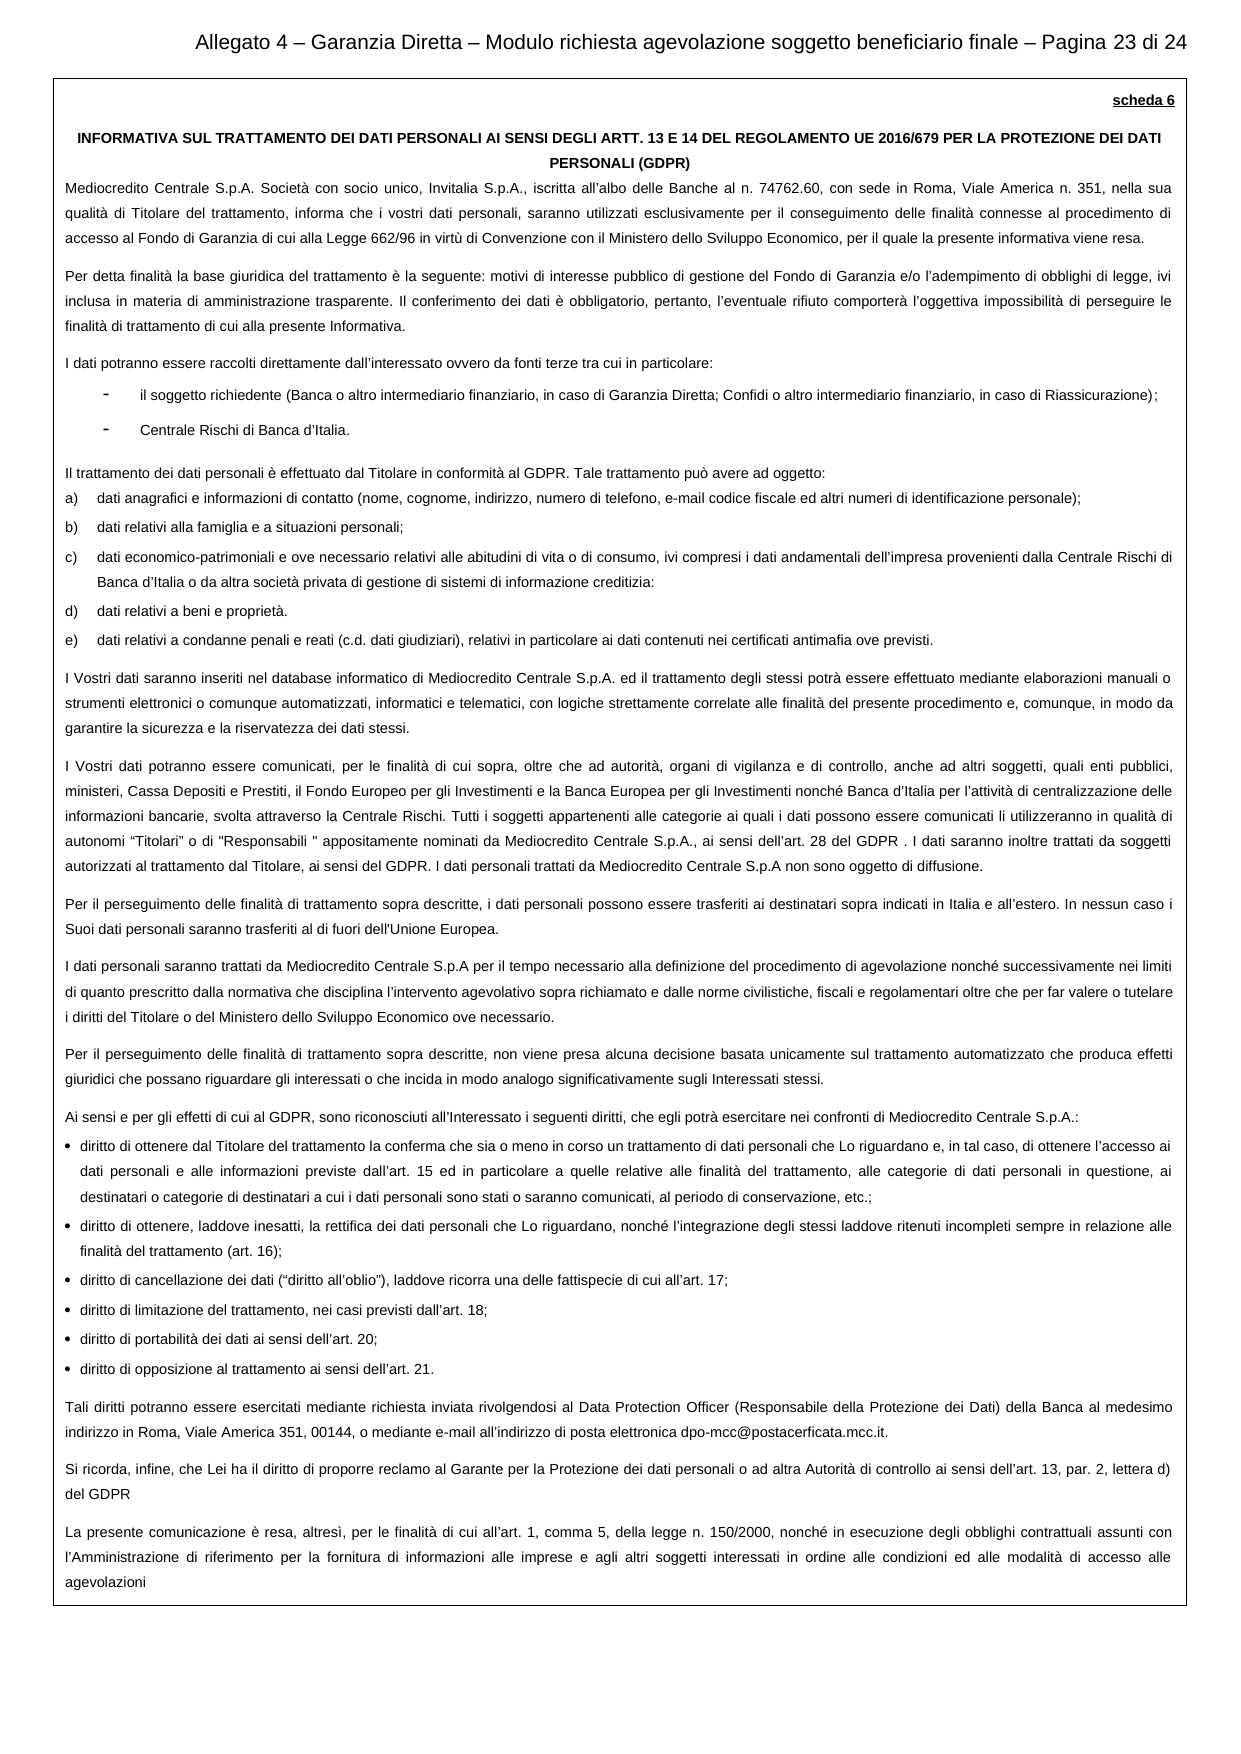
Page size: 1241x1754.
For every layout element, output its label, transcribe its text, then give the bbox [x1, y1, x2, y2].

table_header scheda 6 INFORMATIVA SUL TRATTAMENTO DEI DATI PERSONALI AI SENSI DEGLI ARTT. 13 E 14 DEL REGOLAMENTO UE 2016/679 PER LA PROTEZIONE DEI DATI PERSONALI (GDPR) Mediocredito Centrale S.p.A. Società con socio unico, Invitalia S.p.A., iscritta all’albo delle Banche al n. 74762.60, con sede in Roma, Viale America n. 351, nella sua qualità di Titolare del trattamento, informa che i vostri dati personali, saranno utilizzati esclusivamente per il conseguimento delle finalità connesse al procedimento di accesso al Fondo di Garanzia di cui alla Legge 662/96 in virtù di Convenzione con il Ministero dello Sviluppo Economico, per il quale la presente informativa viene resa. Per detta finalità la base giuridica del trattamento è la seguente: motivi di interesse pubblico di gestione del Fondo di Garanzia e/o l’adempimento di obblighi di legge, ivi inclusa in materia di amministrazione trasparente. Il conferimento dei dati è obbligatorio, pertanto, l’eventuale rifiuto comporterà l’oggettiva impossibilità di perseguire le finalità di trattamento di cui alla presente Informativa. I dati potranno essere raccolti direttamente dall’interessato ovvero da fonti terze tra cui in particolare: il soggetto richiedente (Banca o altro intermediario finanziario, in caso di Garanzia Diretta; Confidi o altro intermediario finanziario, in caso di Riassicurazione); Centrale Rischi di Banca d’Italia. Il trattamento dei dati personali è effettuato dal Titolare in conformità al GDPR. Tale trattamento può avere ad oggetto: dati anagrafici e informazioni di contatto (nome, cognome, indirizzo, numero di telefono, e-mail codice fiscale ed altri numeri di identificazione personale); dati relativi alla famiglia e a situazioni personali; dati economico-patrimoniali e ove necessario relativi alle abitudini di vita o di consumo, ivi compresi i dati andamentali dell’impresa provenienti dalla Centrale Rischi di Banca d’Italia o da altra società privata di gestione di sistemi di informazione creditizia: dati relativi a beni e proprietà. dati relativi a condanne penali e reati (c.d. dati giudiziari), relativi in particolare ai dati contenuti nei certificati antimafia ove previsti. I Vostri dati saranno inseriti nel database informatico di Mediocredito Centrale S.p.A. ed il trattamento degli stessi potrà essere effettuato mediante elaborazioni manuali o strumenti elettronici o comunque automatizzati, informatici e telematici, con logiche strettamente correlate alle finalità del presente procedimento e, comunque, in modo da garantire la sicurezza e la riservatezza dei dati stessi. I Vostri dati potranno essere comunicati, per le finalità di cui sopra, oltre che ad autorità, organi di vigilanza e di controllo, anche ad altri soggetti, quali enti pubblici, ministeri, Cassa Depositi e Prestiti, il Fondo Europeo per gli Investimenti e la Banca Europea per gli Investimenti nonché Banca d’Italia per l’attività di centralizzazione delle informazioni bancarie, svolta attraverso la Centrale Rischi. Tutti i soggetti appartenenti alle categorie ai quali i dati possono essere comunicati li utilizzeranno in qualità di autonomi “Titolari” o di "Responsabili " appositamente nominati da Mediocredito Centrale S.p.A., ai sensi dell’art. 28 del GDPR . I dati saranno inoltre trattati da soggetti autorizzati al trattamento dal Titolare, ai sensi del GDPR. I dati personali trattati da Mediocredito Centrale S.p.A non sono oggetto di diffusione. Per il perseguimento delle finalità di trattamento sopra descritte, i dati personali possono essere trasferiti ai destinatari sopra indicati in Italia e all’estero. In nessun caso i Suoi dati personali saranno trasferiti al di fuori dell'Unione Europea. I dati personali saranno trattati da Mediocredito Centrale S.p.A per il tempo necessario alla definizione del procedimento di agevolazione nonché successivamente nei limiti di quanto prescritto dalla normativa che disciplina l’intervento agevolativo sopra richiamato e dalle norme civilistiche, fiscali e regolamentari oltre che per far valere o tutelare i diritti del Titolare o del Ministero dello Sviluppo Economico ove necessario. Per il perseguimento delle finalità di trattamento sopra descritte, non viene presa alcuna decisione basata unicamente sul trattamento automatizzato che produca effetti giuridici che possano riguardare gli interessati o che incida in modo analogo significativamente sugli Interessati stessi. Ai sensi e per gli effetti di cui al GDPR, sono riconosciuti all’Interessato i seguenti diritti, che egli potrà esercitare nei confronti di Mediocredito Centrale S.p.A.: diritto di ottenere dal Titolare del trattamento la conferma che sia o meno in corso un trattamento di dati personali che Lo riguardano e, in tal caso, di ottenere l’accesso ai dati personali e alle informazioni previste dall’art. 15 ed in particolare a quelle relative alle finalità del trattamento, alle categorie di dati personali in questione, ai destinatari o categorie di destinatari a cui i dati personali sono stati o saranno comunicati, al periodo di conservazione, etc.; diritto di ottenere, laddove inesatti, la rettifica dei dati personali che Lo riguardano, nonché l’integrazione degli stessi laddove ritenuti incompleti sempre in relazione alle finalità del trattamento (art. 16); diritto di cancellazione dei dati (“diritto all’oblio”), laddove ricorra una delle fattispecie di cui all’art. 17; diritto di limitazione del trattamento, nei casi previsti dall’art. 18; diritto di portabilità dei dati ai sensi dell’art. 20; diritto di opposizione al trattamento ai sensi dell’art. 21. Tali diritti potranno essere esercitati mediante richiesta inviata rivolgendosi al Data Protection Officer (Responsabile della Protezione dei Dati) della Banca al medesimo indirizzo in Roma, Viale America 351, 00144, o mediante e-mail all’indirizzo di posta elettronica dpo-mcc@postacerficata.mcc.it. Si ricorda, infine, che Lei ha il diritto di proporre reclamo al Garante per la Protezione dei dati personali o ad altra Autorità di controllo ai sensi dell’art. 13, par. 2, lettera d) del GDPR La presente comunicazione è resa, altresì, per le finalità di cui all’art. 1, comma 5, della legge n. 150/2000, nonché in esecuzione degli obblighi contrattuali assunti con l’Amministrazione di riferimento per la fornitura di informazioni alle imprese e agli altri soggetti interessati in ordine alle condizioni ed alle modalità di accesso alle agevolazioni [54, 79, 1186, 1605]
